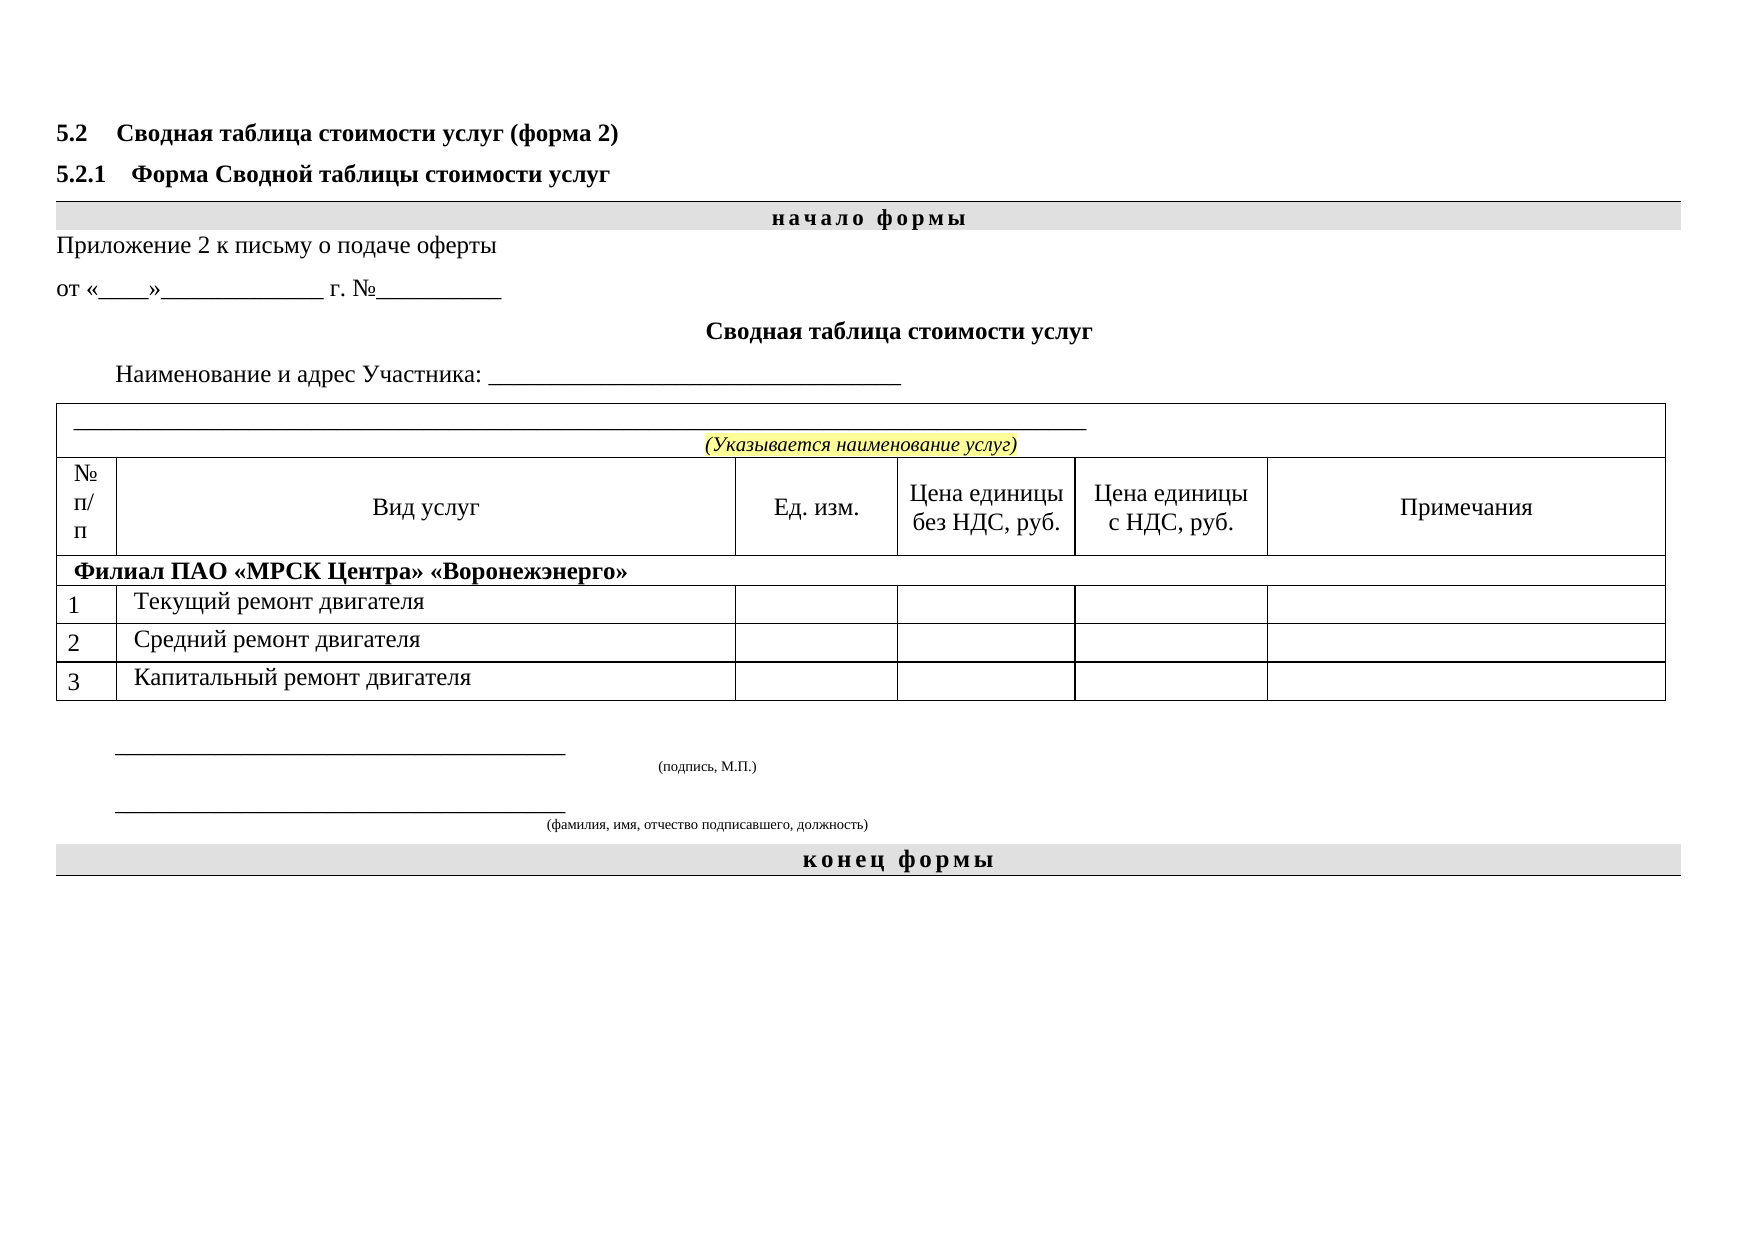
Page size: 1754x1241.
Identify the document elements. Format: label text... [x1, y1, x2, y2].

table_cell № п/п [57, 458, 116, 555]
table_cell Капитальный ремонт двигателя [117, 663, 735, 699]
table_cell [1268, 663, 1665, 699]
text конец формы [56, 844, 1681, 875]
text от «____»_____________ г. №__________ [56, 273, 1683, 302]
subtitle Форма Сводной таблицы стоимости услуг [56, 159, 1683, 188]
table_cell Примечания [1268, 458, 1665, 555]
text Наименование и адрес Участника: _________________________________ [56, 359, 1683, 388]
subtitle Сводная таблица стоимости услуг (форма 2) [56, 118, 1683, 147]
text ____________________________________ [56, 787, 1683, 816]
table_cell [736, 663, 897, 699]
table_cell Цена единицы без НДС, руб. [898, 458, 1074, 555]
table_cell Текущий ремонт двигателя [117, 586, 735, 623]
table_cell 2 [57, 624, 116, 661]
text (подпись, М.П.) [56, 758, 1299, 787]
table_cell [1268, 586, 1665, 623]
table_cell Вид услуг [117, 458, 735, 555]
table_cell [898, 624, 1074, 661]
table_cell Цена единицы с НДС, руб. [1076, 458, 1267, 555]
table_cell 1 [57, 586, 116, 623]
table_cell [1076, 663, 1267, 699]
table_cell [1076, 624, 1267, 661]
table_cell [736, 586, 897, 623]
table_cell [1076, 586, 1267, 623]
table_cell [898, 663, 1074, 699]
text Сводная таблица стоимости услуг [56, 316, 1683, 345]
table_cell [1268, 624, 1665, 661]
table_cell Филиал ПАО «МРСК Центра» «Воронежэнерго» [57, 556, 1665, 585]
text ____________________________________ [56, 729, 1683, 758]
table_cell 3 [57, 663, 116, 699]
table_header _________________________________________________________________________________ (Указывается наименование услуг) [57, 404, 1665, 457]
table_cell Средний ремонт двигателя [117, 624, 735, 661]
table_cell [736, 624, 897, 661]
table_cell Ед. изм. [736, 458, 897, 555]
text (фамилия, имя, отчество подписавшего, должность) [56, 816, 1299, 844]
text Приложение 2 к письму о подаче оферты [56, 230, 1683, 259]
table_cell [898, 586, 1074, 623]
text начало формы [56, 202, 1681, 230]
